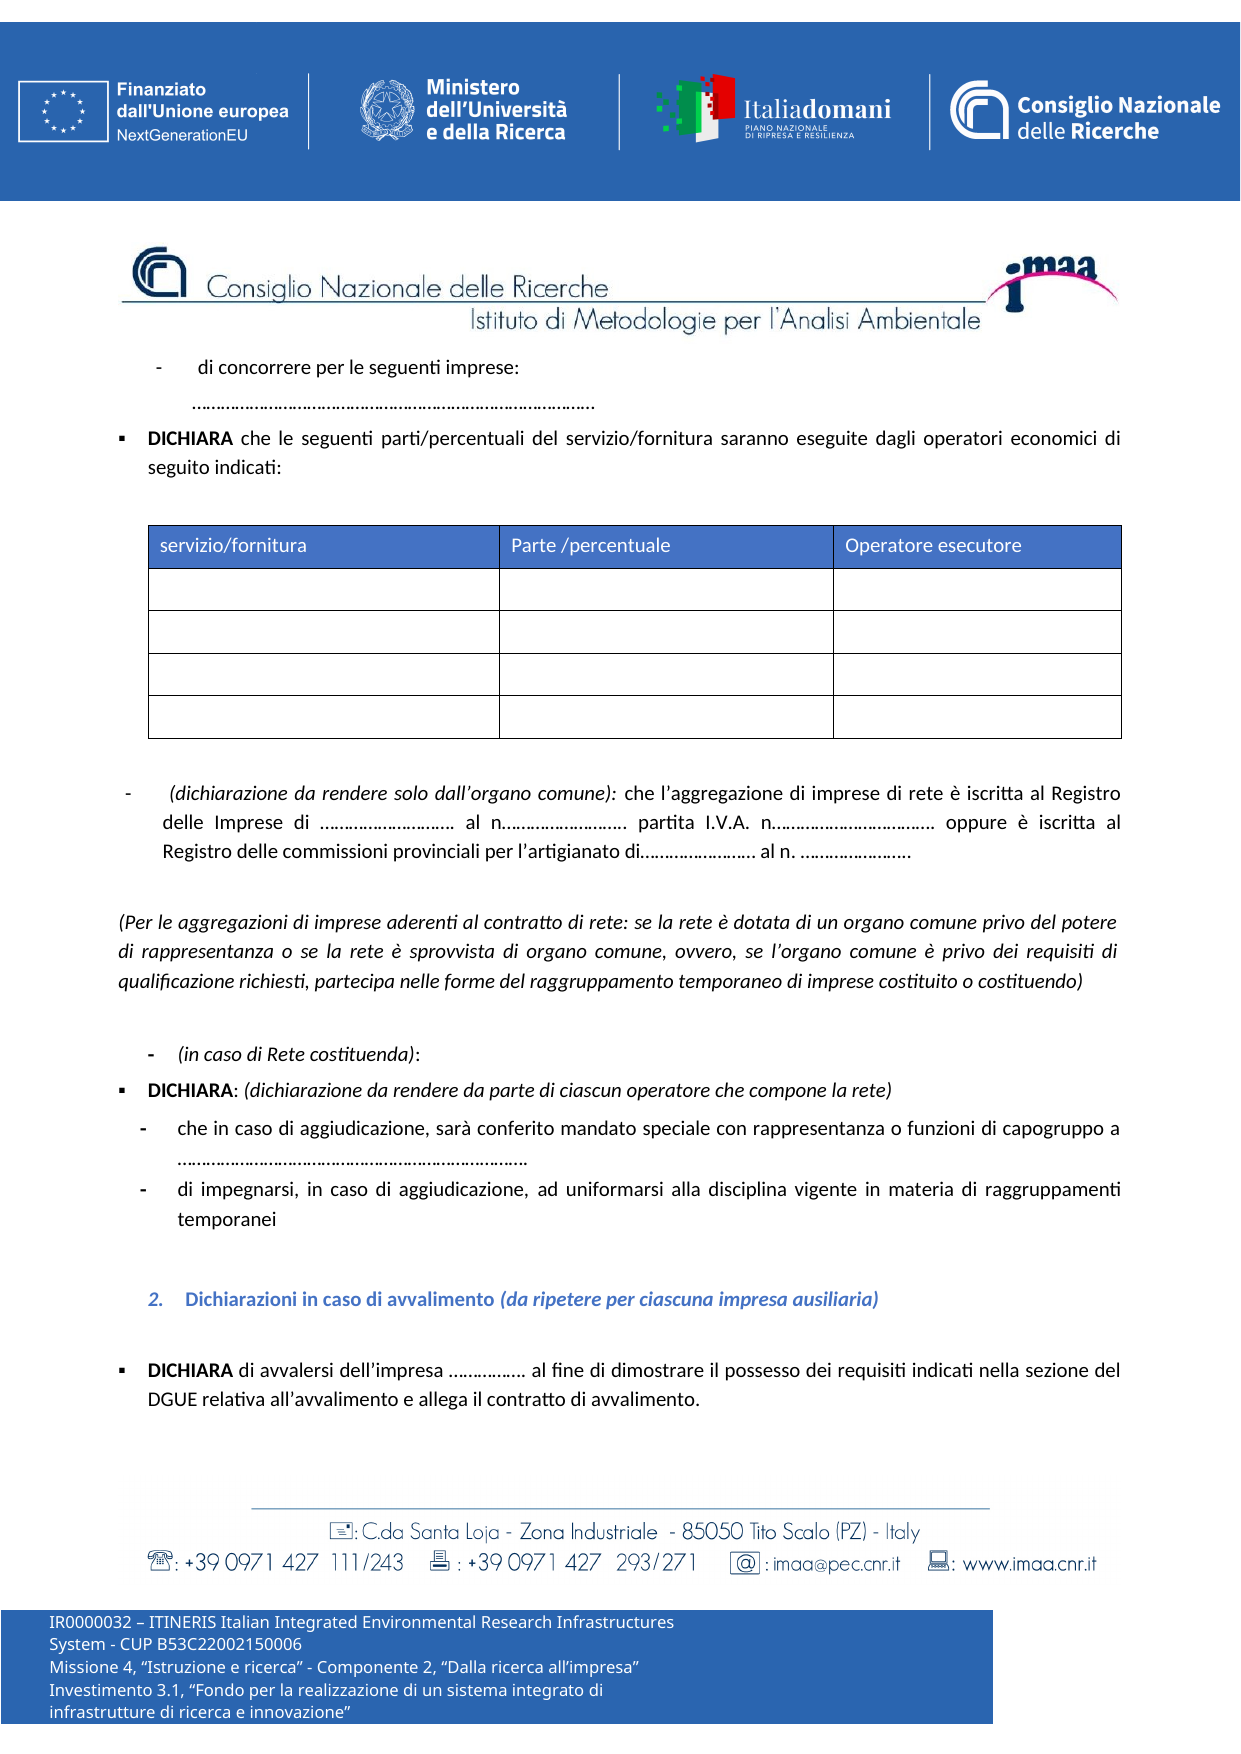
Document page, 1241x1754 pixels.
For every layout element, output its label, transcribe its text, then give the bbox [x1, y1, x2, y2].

table_header servizio/fornitura [149, 526, 499, 568]
picture [0, 22, 1241, 201]
table_cell [149, 611, 499, 653]
text ▪ DICHIARA: (dichiarazione da rendere da parte di ciascun operatore che compone la rete) [118, 1078, 1122, 1103]
text ………………………………………………………………………… [118, 389, 1122, 415]
table_cell [500, 654, 833, 695]
table_header Parte /percentuale [500, 526, 833, 568]
text ▪ DICHIARA che le seguenti parti/percentuali del servizio/fornitura saranno eseguite dagli operatori economici di seguito indicati: [118, 425, 1122, 479]
list Dichiarazioni in caso di avvalimento (da ripetere per ciascuna impresa ausiliaria) [148, 1286, 1122, 1311]
table_cell [500, 696, 833, 738]
list (in caso di Rete costituenda): [148, 1039, 1122, 1067]
table_cell [834, 611, 1121, 653]
table_cell [834, 696, 1121, 738]
list di concorrere per le seguenti imprese: [156, 354, 1122, 379]
text (Per le aggregazioni di imprese aderenti al contratto di rete: se la rete è dotata di un organo comune privo del potere di rappresentanza o se la rete è sprovvista di organo comune, ovvero, se l’organo comune è privo dei requisiti di qualificazione richiesti, partecipa nelle forme del raggruppamento temporaneo di imprese costituito o costituendo) [118, 909, 1122, 993]
picture [118, 242, 1120, 344]
list che in caso di aggiudicazione, sarà conferito mandato speciale con rappresentanza o funzioni di capogruppo a ………………………………………………………………. [140, 1113, 1122, 1171]
table_cell [149, 654, 499, 695]
table_cell [834, 654, 1121, 695]
list (dichiarazione da rendere solo dall’organo comune): che l’aggregazione di imprese di rete è iscritta al Registro delle Imprese di ………………………. al n…………………….. partita I.V.A. n……………………………. oppure è iscritta al Registro delle commissioni provinciali per l’artigianato di…………………… al n. ………………….. [125, 780, 1122, 864]
list di impegnarsi, in caso di aggiudicazione, ad uniformarsi alla disciplina vigente in materia di raggruppamenti temporanei [140, 1174, 1122, 1232]
table_cell [149, 569, 499, 610]
table_cell [500, 611, 833, 653]
table_cell [500, 569, 833, 610]
table_header Operatore esecutore [834, 526, 1121, 568]
table_cell [149, 696, 499, 738]
text ▪ DICHIARA di avvalersi dell’impresa ……………. al fine di dimostrare il possesso dei requisiti indicati nella sezione del DGUE relativa all’avvalimento e allega il contratto di avvalimento. [118, 1357, 1122, 1412]
table_cell [834, 569, 1121, 610]
picture [118, 1475, 1122, 1585]
